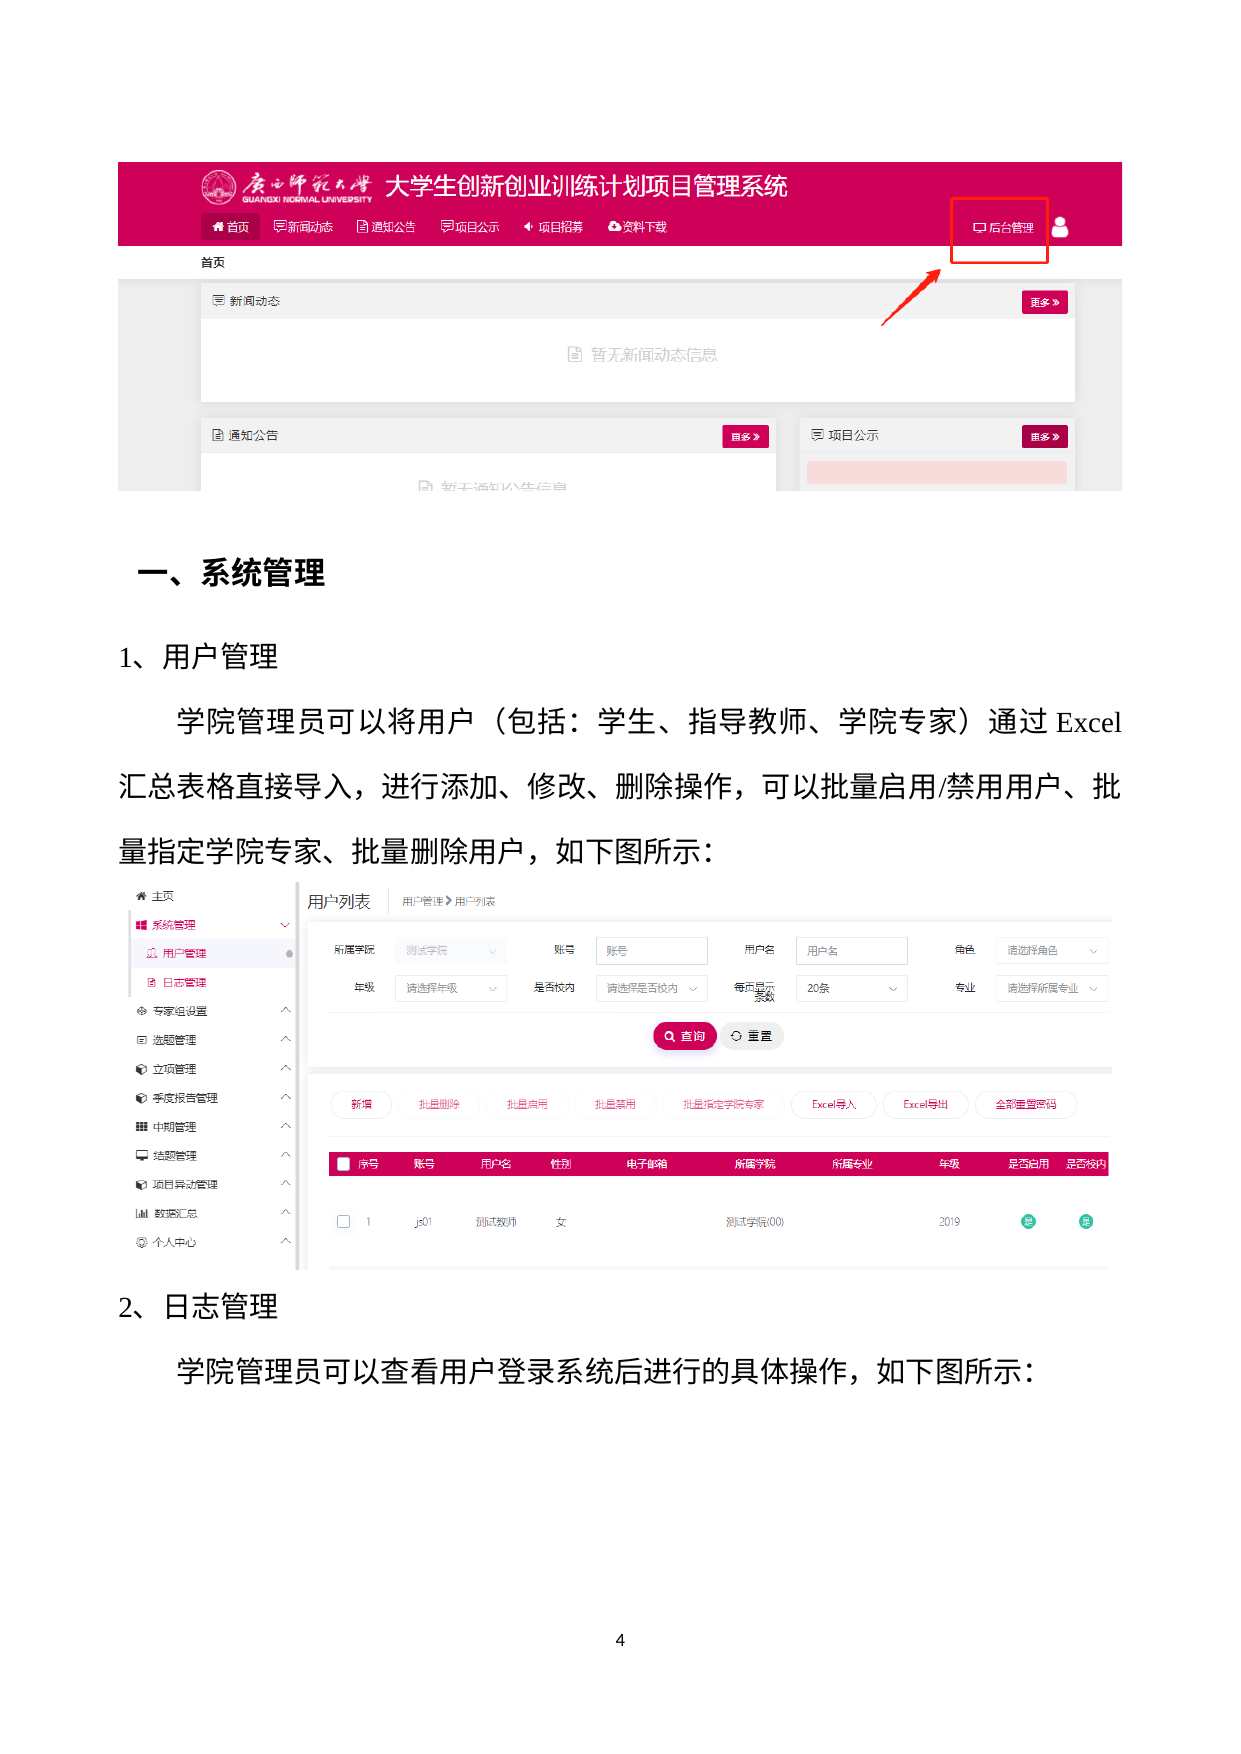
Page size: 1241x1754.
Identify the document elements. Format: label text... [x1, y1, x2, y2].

text 2、日志管理 [118, 1272, 1122, 1337]
text 1、用户管理 [118, 622, 1122, 687]
subtitle 一、系统管理 [118, 538, 1122, 603]
text 学院管理员可以查看用户登录系统后进行的具体操作，如下图所示： [118, 1337, 1122, 1402]
picture [128, 882, 1112, 1270]
text 学院管理员可以将用户（包括：学生、指导教师、学院专家）通过Excel汇总表格直接导入，进行添加、修改、删除操作，可以批量启用/禁用用户、批量指定学院专家、批量删除用户，如下图所示： [118, 687, 1122, 882]
picture [118, 162, 1123, 491]
